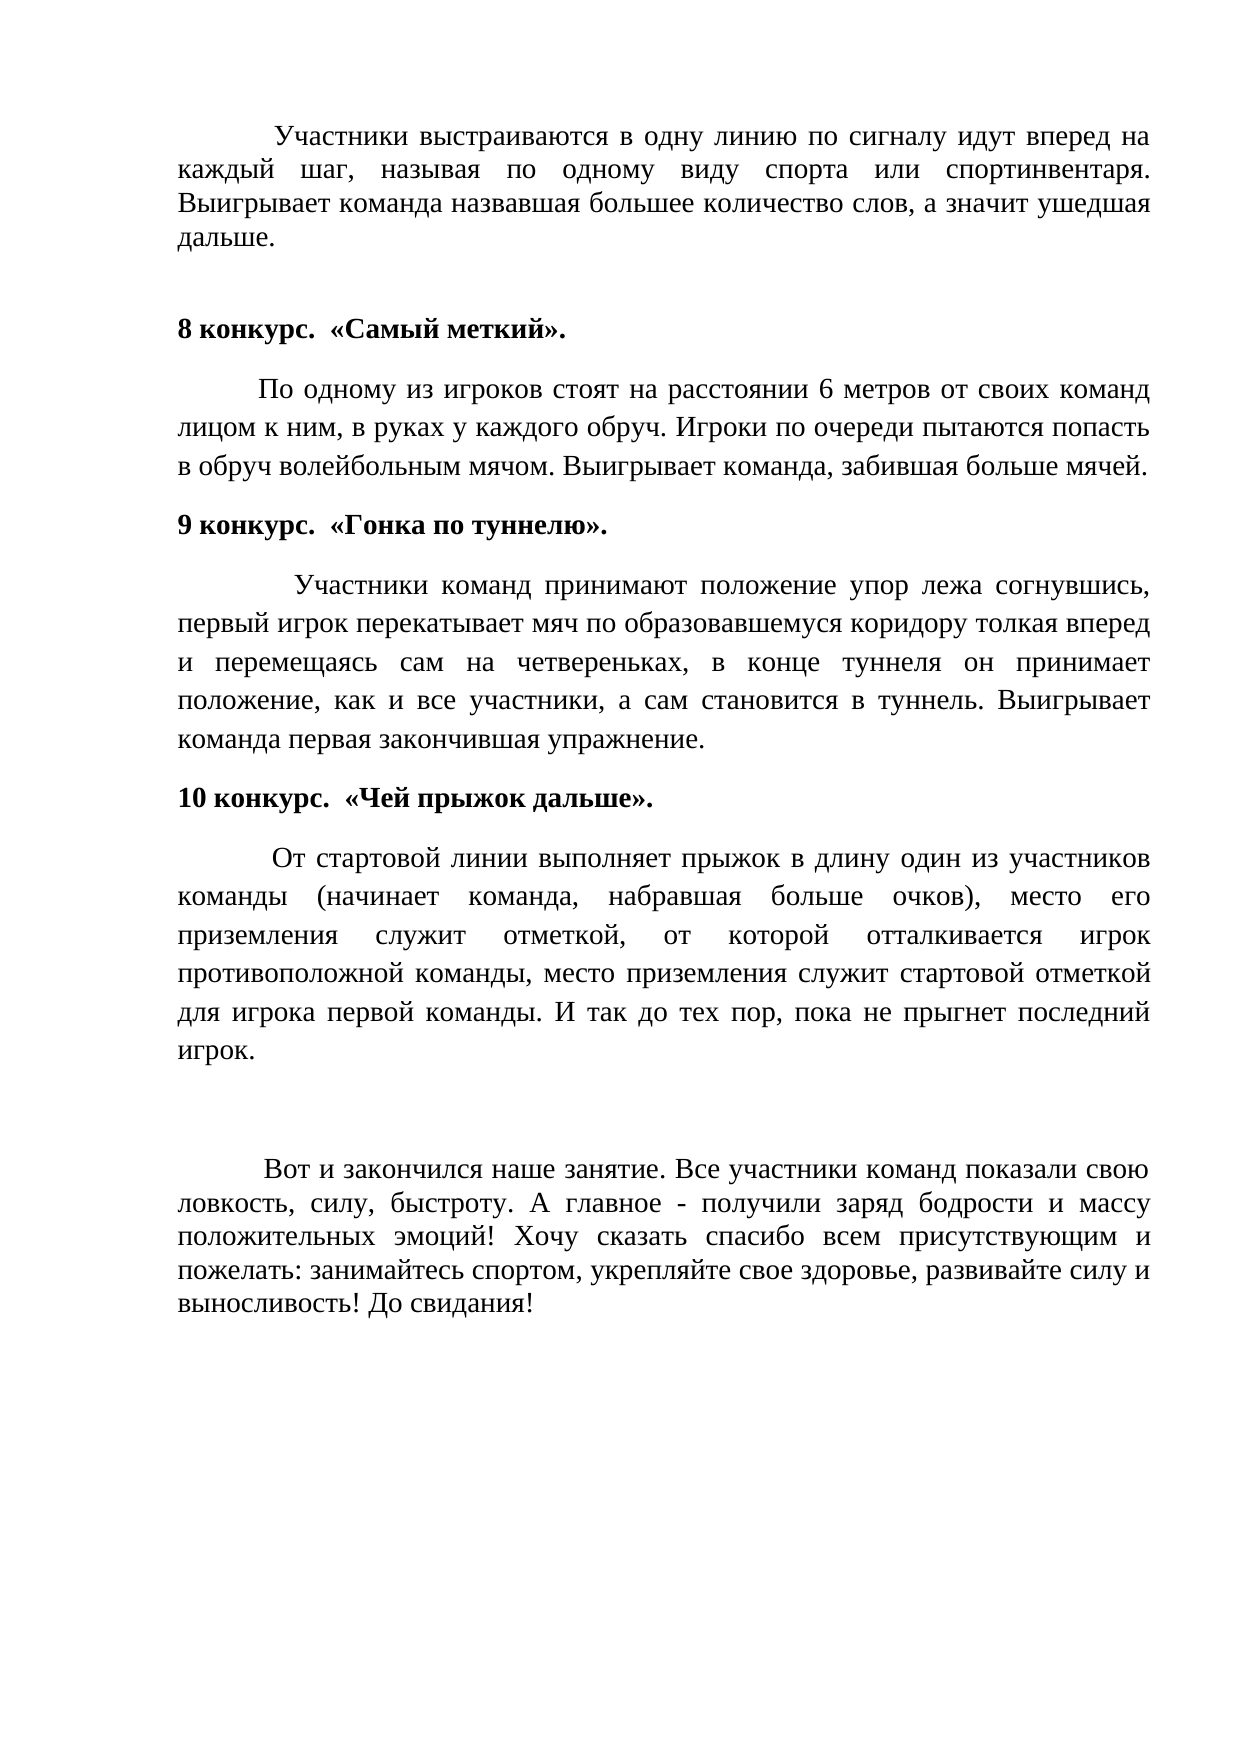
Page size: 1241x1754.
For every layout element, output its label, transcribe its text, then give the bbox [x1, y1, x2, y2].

text 10 конкурс. «Чей прыжок дальше». [177, 780, 1152, 814]
text Вот и закончился наше занятие. Все участники команд показали свою ловкость, силу, быстроту. А главное - получили заряд бодрости и массу положительных эмоций! Хочу сказать спасибо всем присутствующим и пожелать: занимайтесь спортом, укрепляйте свое здоровье, развивайте силу и выносливость! До свидания! [177, 1151, 1152, 1319]
text Участники выстраиваются в одну линию по сигналу идут вперед на каждый шаг, называя по одному виду спорта или спортинвентаря. Выигрывает команда назвавшая большее количество слов, а значит ушедшая дальше. [177, 118, 1152, 252]
text 9 конкурс. «Гонка по туннелю». [177, 507, 1152, 541]
text От стартовой линии выполняет прыжок в длину один из участников команды (начинает команда, набравшая больше очков), место его приземления служит отметкой, от которой отталкивается игрок противоположной команды, место приземления служит стартовой отметкой для игрока первой команды. И так до тех пор, пока не прыгнет последний игрок. [177, 840, 1152, 1066]
text Участники команд принимают положение упор лежа согнувшись, первый игрок перекатывает мяч по образовавшемуся коридору толкая вперед и перемещаясь сам на четвереньках, в конце туннеля он принимает положение, как и все участники, а сам становится в туннель. Выигрывает команда первая закончившая упражнение. [177, 567, 1152, 754]
text 8 конкурс. «Самый меткий». [177, 312, 1152, 345]
text По одному из игроков стоят на расстоянии 6 метров от своих команд лицом к ним, в руках у каждого обруч. Игроки по очереди пытаются попасть в обруч волейбольным мячом. Выигрывает команда, забившая больше мячей. [177, 371, 1152, 482]
